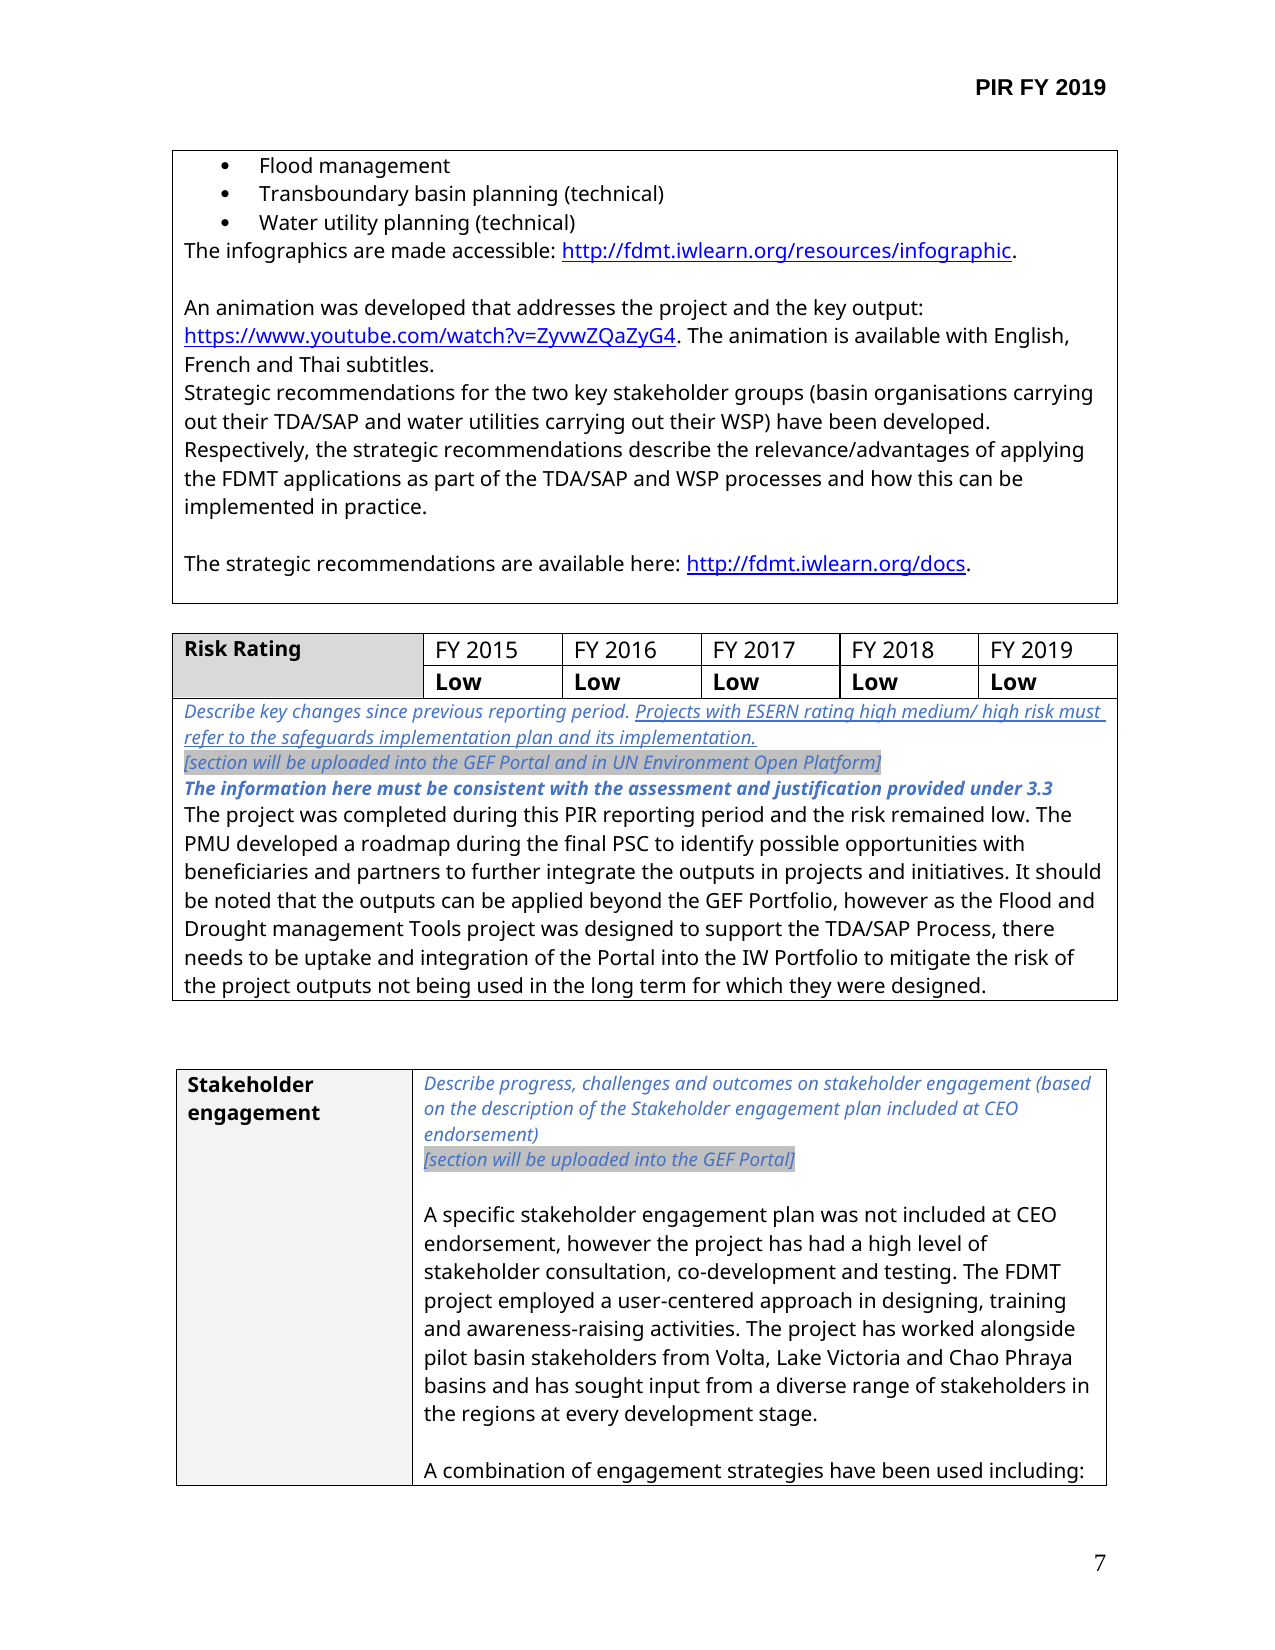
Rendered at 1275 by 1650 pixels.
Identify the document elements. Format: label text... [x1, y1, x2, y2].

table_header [413, 1070, 1106, 1485]
table_cell Low [841, 666, 978, 697]
table_header FY 2015 [424, 634, 562, 665]
table_cell Low [702, 666, 839, 697]
table_cell Describe key changes since previous reporting period. Projects with ESERN rating high medium/ high risk must refer to the safeguards implementation plan and its implementation. [section will be uploaded into the GEF Portal and in UN Environment Open Platform] The information here must be consistent with the assessment and justification provided under 3.3 The project was completed during this PIR reporting period and the risk remained low. The PMU developed a roadmap during the final PSC to identify possible opportunities with beneficiaries and partners to further integrate the outputs in projects and initiatives. It should be noted that the outputs can be applied beyond the GEF Portfolio, however as the Flood and Drought management Tools project was designed to support the TDA/SAP Process, there needs to be uptake and integration of the Portal into the IW Portfolio to mitigate the risk of the project outputs not being used in the long term for which they were designed. [173, 699, 1117, 1000]
table_cell Low [979, 666, 1117, 697]
table_cell Low [563, 666, 701, 697]
table_cell Low [424, 666, 562, 697]
table_header Risk Rating [173, 634, 423, 697]
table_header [177, 1070, 412, 1485]
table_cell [173, 151, 1117, 603]
table_header FY 2017 [702, 634, 839, 665]
table_header FY 2019 [979, 634, 1117, 665]
table_header FY 2016 [563, 634, 701, 665]
table_header FY 2018 [841, 634, 978, 665]
